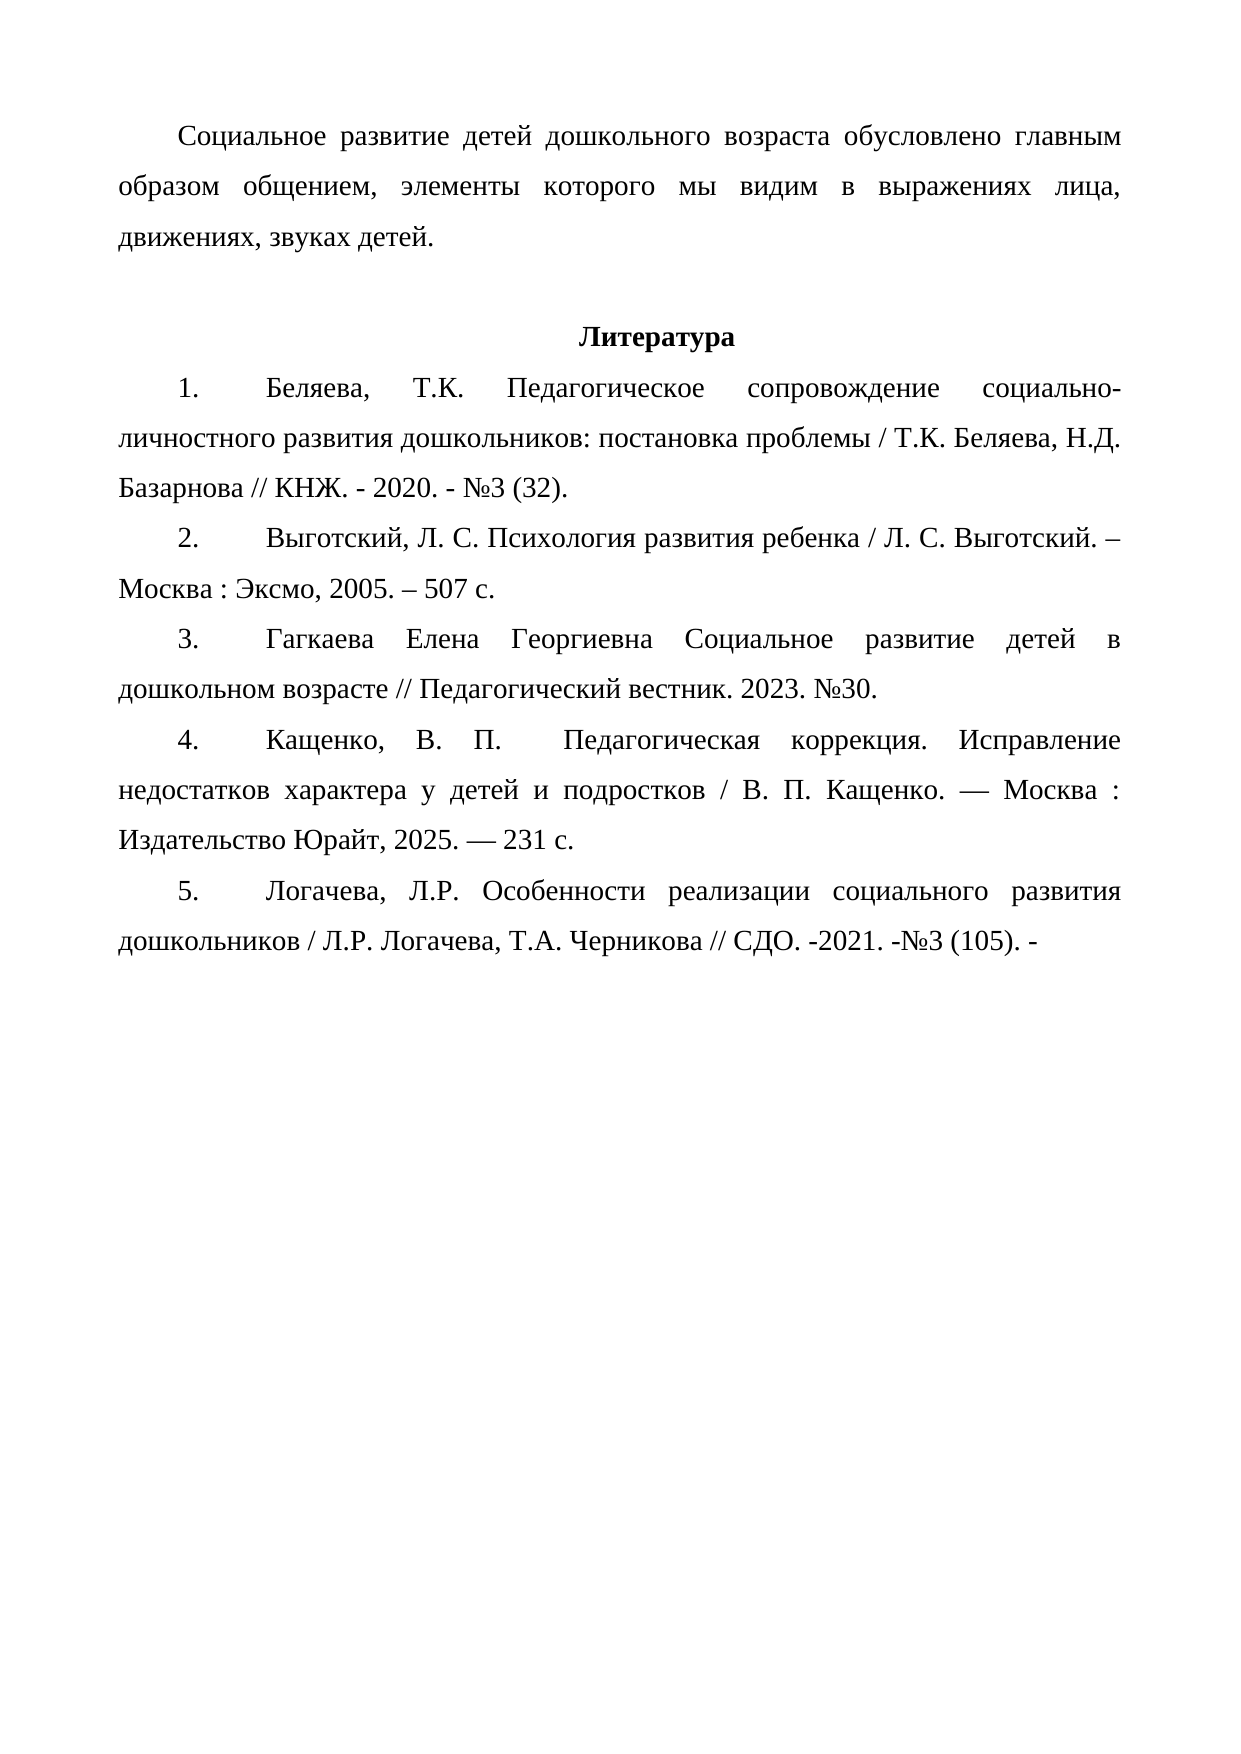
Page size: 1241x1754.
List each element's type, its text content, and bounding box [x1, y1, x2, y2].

list Беляева, Т.К. Педагогическое сопровождение социально-личностного развития дошкольников: постановка проблемы / Т.К. Беляева, Н.Д. Базарнова // КНЖ. - 2020. - №3 (32). [118, 370, 1122, 504]
text Социальное развитие детей дошкольного возраста обусловлено главным образом общением, элементы которого мы видим в выражениях лица, движениях, звуках детей. [118, 118, 1122, 252]
list Кащенко, В. П. Педагогическая коррекция. Исправление недостатков характера у детей и подростков / В. П. Кащенко. — Москва : Издательство Юрайт, 2025. — 231 с. [118, 722, 1122, 856]
text Литература [118, 319, 1122, 353]
list Гагкаева Елена Георгиевна Социальное развитие детей в дошкольном возрасте // Педагогический вестник. 2023. №30. [118, 621, 1122, 705]
list Логачева, Л.Р. Особенности реализации социального развития дошкольников / Л.Р. Логачева, Т.А. Черникова // СДО. -2021. -№3 (105). - [118, 873, 1122, 957]
list Выготский, Л. С. Психология развития ребенка / Л. С. Выготский. – Москва : Эксмо, 2005. – 507 с. [118, 521, 1122, 604]
